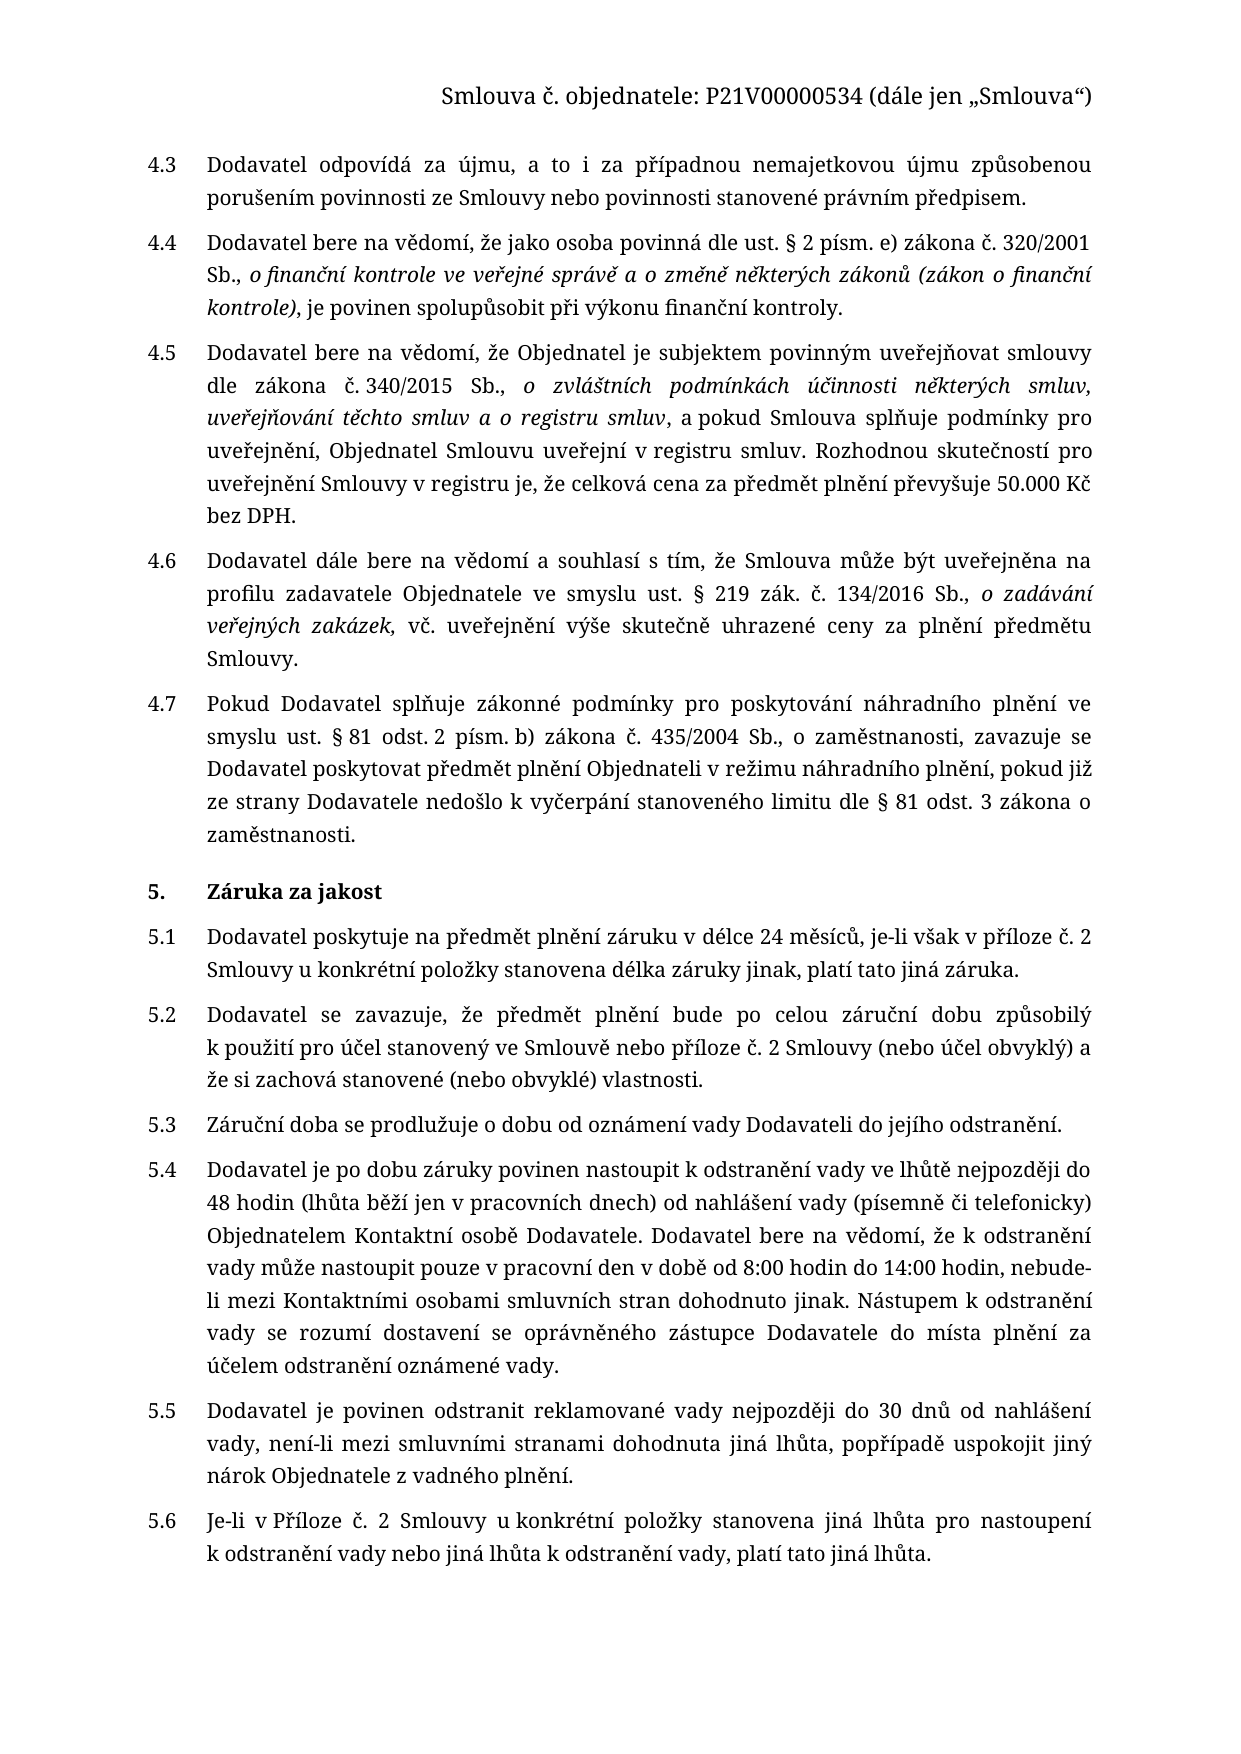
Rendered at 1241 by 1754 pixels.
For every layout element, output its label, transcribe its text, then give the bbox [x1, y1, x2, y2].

list Dodavatel dále bere na vědomí a souhlasí s tím, že Smlouva může být uveřejněna na profilu zadavatele Objednatele ve smyslu ust. § 219 zák. č. 134/2016 Sb., o zadávání veřejných zakázek, vč. uveřejnění výše skutečně uhrazené ceny za plnění předmětu Smlouvy. [148, 546, 1093, 673]
list Dodavatel poskytuje na předmět plnění záruku v délce 24 měsíců, je-li však v příloze č. 2 Smlouvy u konkrétní položky stanovena délka záruky jinak, platí tato jiná záruka. [148, 922, 1093, 983]
list Je-li v Příloze č. 2 Smlouvy u konkrétní položky stanovena jiná lhůta pro nastoupení k odstranění vady nebo jiná lhůta k odstranění vady, platí tato jiná lhůta. [148, 1507, 1093, 1568]
list Pokud Dodavatel splňuje zákonné podmínky pro poskytování náhradního plnění ve smyslu ust. § 81 odst. 2 písm. b) zákona č. 435/2004 Sb., o zaměstnanosti, zavazuje se Dodavatel poskytovat předmět plnění Objednateli v režimu náhradního plnění, pokud již ze strany Dodavatele nedošlo k vyčerpání stanoveného limitu dle § 81 odst. 3 zákona o zaměstnanosti. [148, 689, 1093, 848]
list Dodavatel bere na vědomí, že Objednatel je subjektem povinným uveřejňovat smlouvy dle zákona č. 340/2015 Sb., o zvláštních podmínkách účinnosti některých smluv, uveřejňování těchto smluv a o registru smluv, a pokud Smlouva splňuje podmínky pro uveřejnění, Objednatel Smlouvu uveřejní v registru smluv. Rozhodnou skutečností pro uveřejnění Smlouvy v registru je, že celková cena za předmět plnění převyšuje 50.000 Kč bez DPH. [148, 338, 1093, 530]
list Dodavatel je po dobu záruky povinen nastoupit k odstranění vady ve lhůtě nejpozději do 48 hodin (lhůta běží jen v pracovních dnech) od nahlášení vady (písemně či telefonicky) Objednatelem Kontaktní osobě Dodavatele. Dodavatel bere na vědomí, že k odstranění vady může nastoupit pouze v pracovní den v době od 8:00 hodin do 14:00 hodin, nebude-li mezi Kontaktními osobami smluvních stran dohodnuto jinak. Nástupem k odstranění vady se rozumí dostavení se oprávněného zástupce Dodavatele do místa plnění za účelem odstranění oznámené vady. [148, 1156, 1093, 1379]
list Dodavatel se zavazuje, že předmět plnění bude po celou záruční dobu způsobilý k použití pro účel stanovený ve Smlouvě nebo příloze č. 2 Smlouvy (nebo účel obvyklý) a že si zachová stanovené (nebo obvyklé) vlastnosti. [148, 1000, 1093, 1094]
list Dodavatel je povinen odstranit reklamované vady nejpozději do 30 dnů od nahlášení vady, není-li mezi smluvními stranami dohodnuta jiná lhůta, popřípadě uspokojit jiný nárok Objednatele z vadného plnění. [148, 1396, 1093, 1490]
list Dodavatel odpovídá za újmu, a to i za případnou nemajetkovou újmu způsobenou porušením povinnosti ze Smlouvy nebo povinnosti stanovené právním předpisem. [148, 150, 1093, 211]
list Záruka za jakost [148, 877, 1093, 906]
list Dodavatel bere na vědomí, že jako osoba povinná dle ust. § 2 písm. e) zákona č. 320/2001 Sb., o finanční kontrole ve veřejné správě a o změně některých zákonů (zákon o finanční kontrole), je povinen spolupůsobit při výkonu finanční kontroly. [148, 228, 1093, 322]
list Záruční doba se prodlužuje o dobu od oznámení vady Dodavateli do jejího odstranění. [148, 1110, 1093, 1139]
